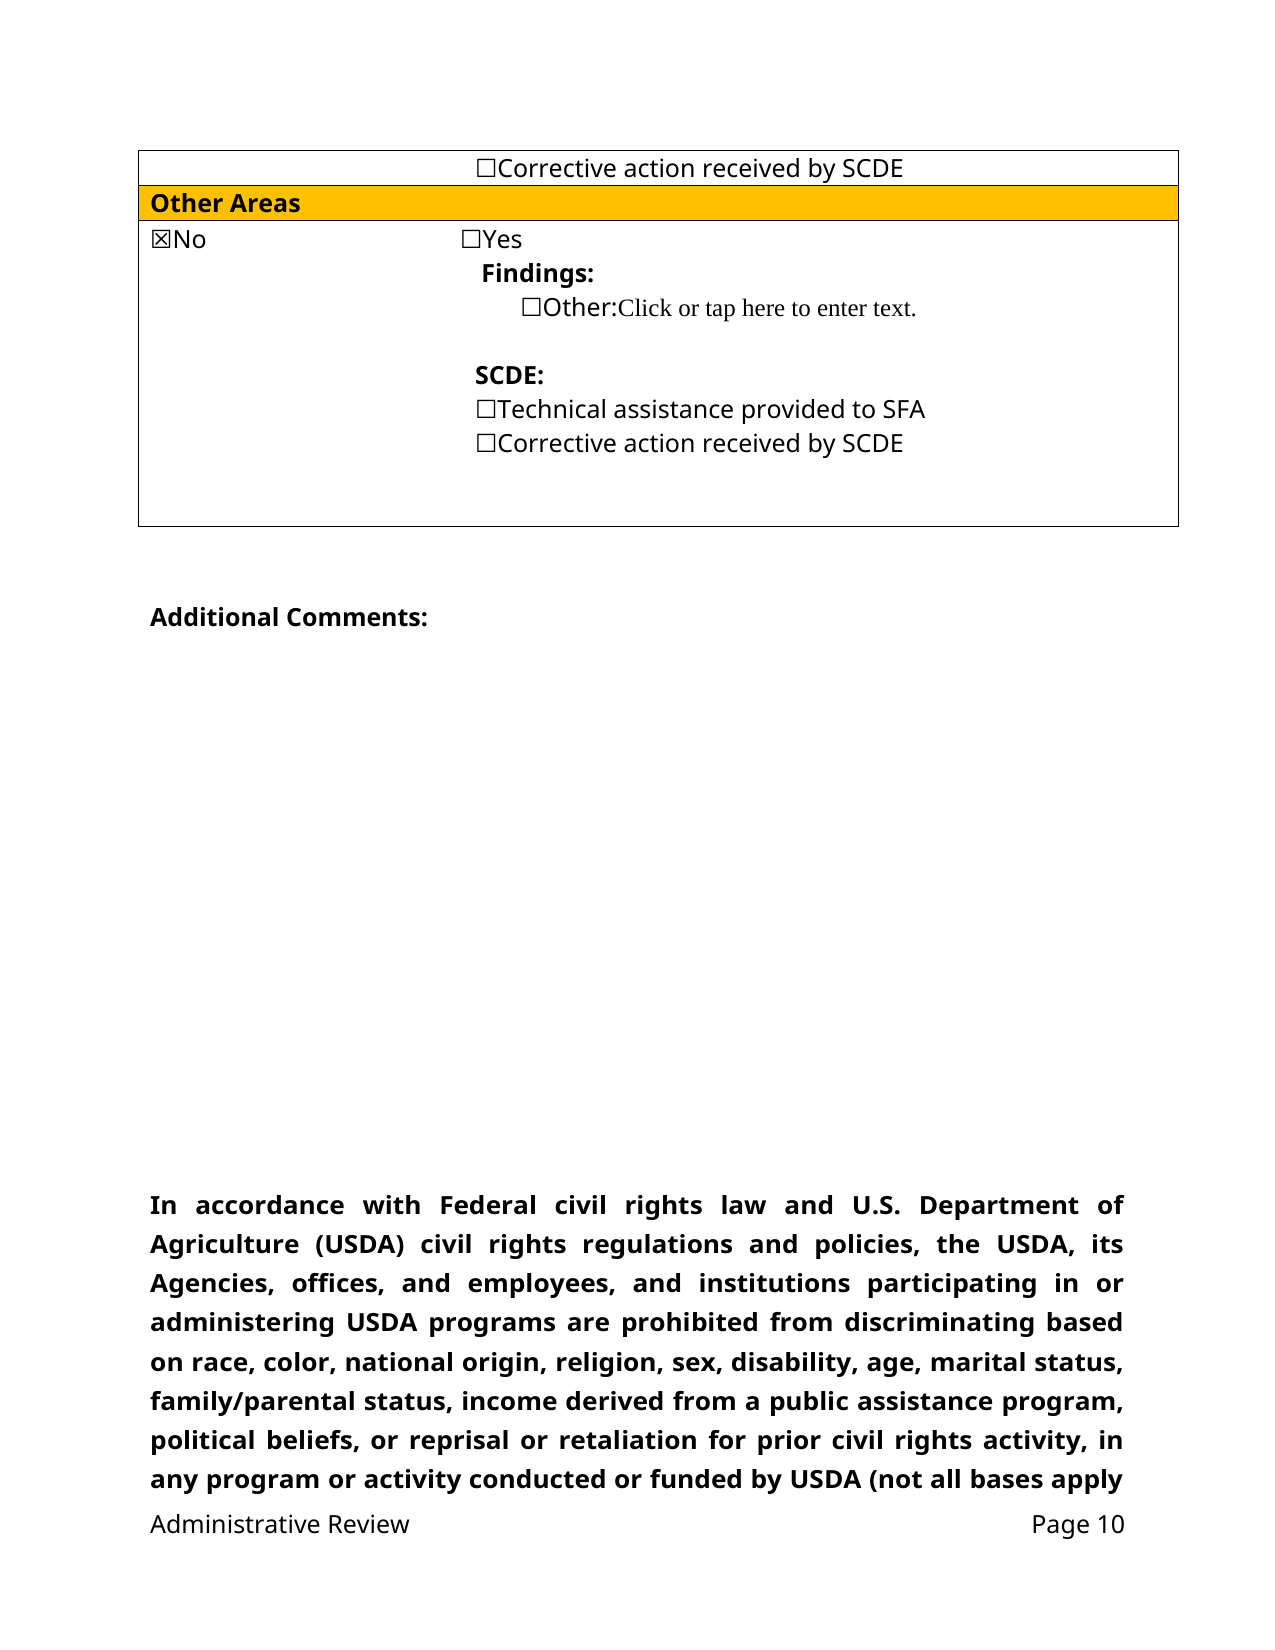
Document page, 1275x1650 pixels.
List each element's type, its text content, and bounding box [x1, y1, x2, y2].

table_cell Other Areas [139, 186, 1178, 220]
text Additional Comments: [150, 600, 1125, 634]
table_cell No Yes Findings: Other: SCDE: Technical assistance provided to SFA Corrective action received by SCDE [139, 221, 1178, 526]
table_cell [139, 151, 1178, 185]
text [150, 1187, 1125, 1496]
